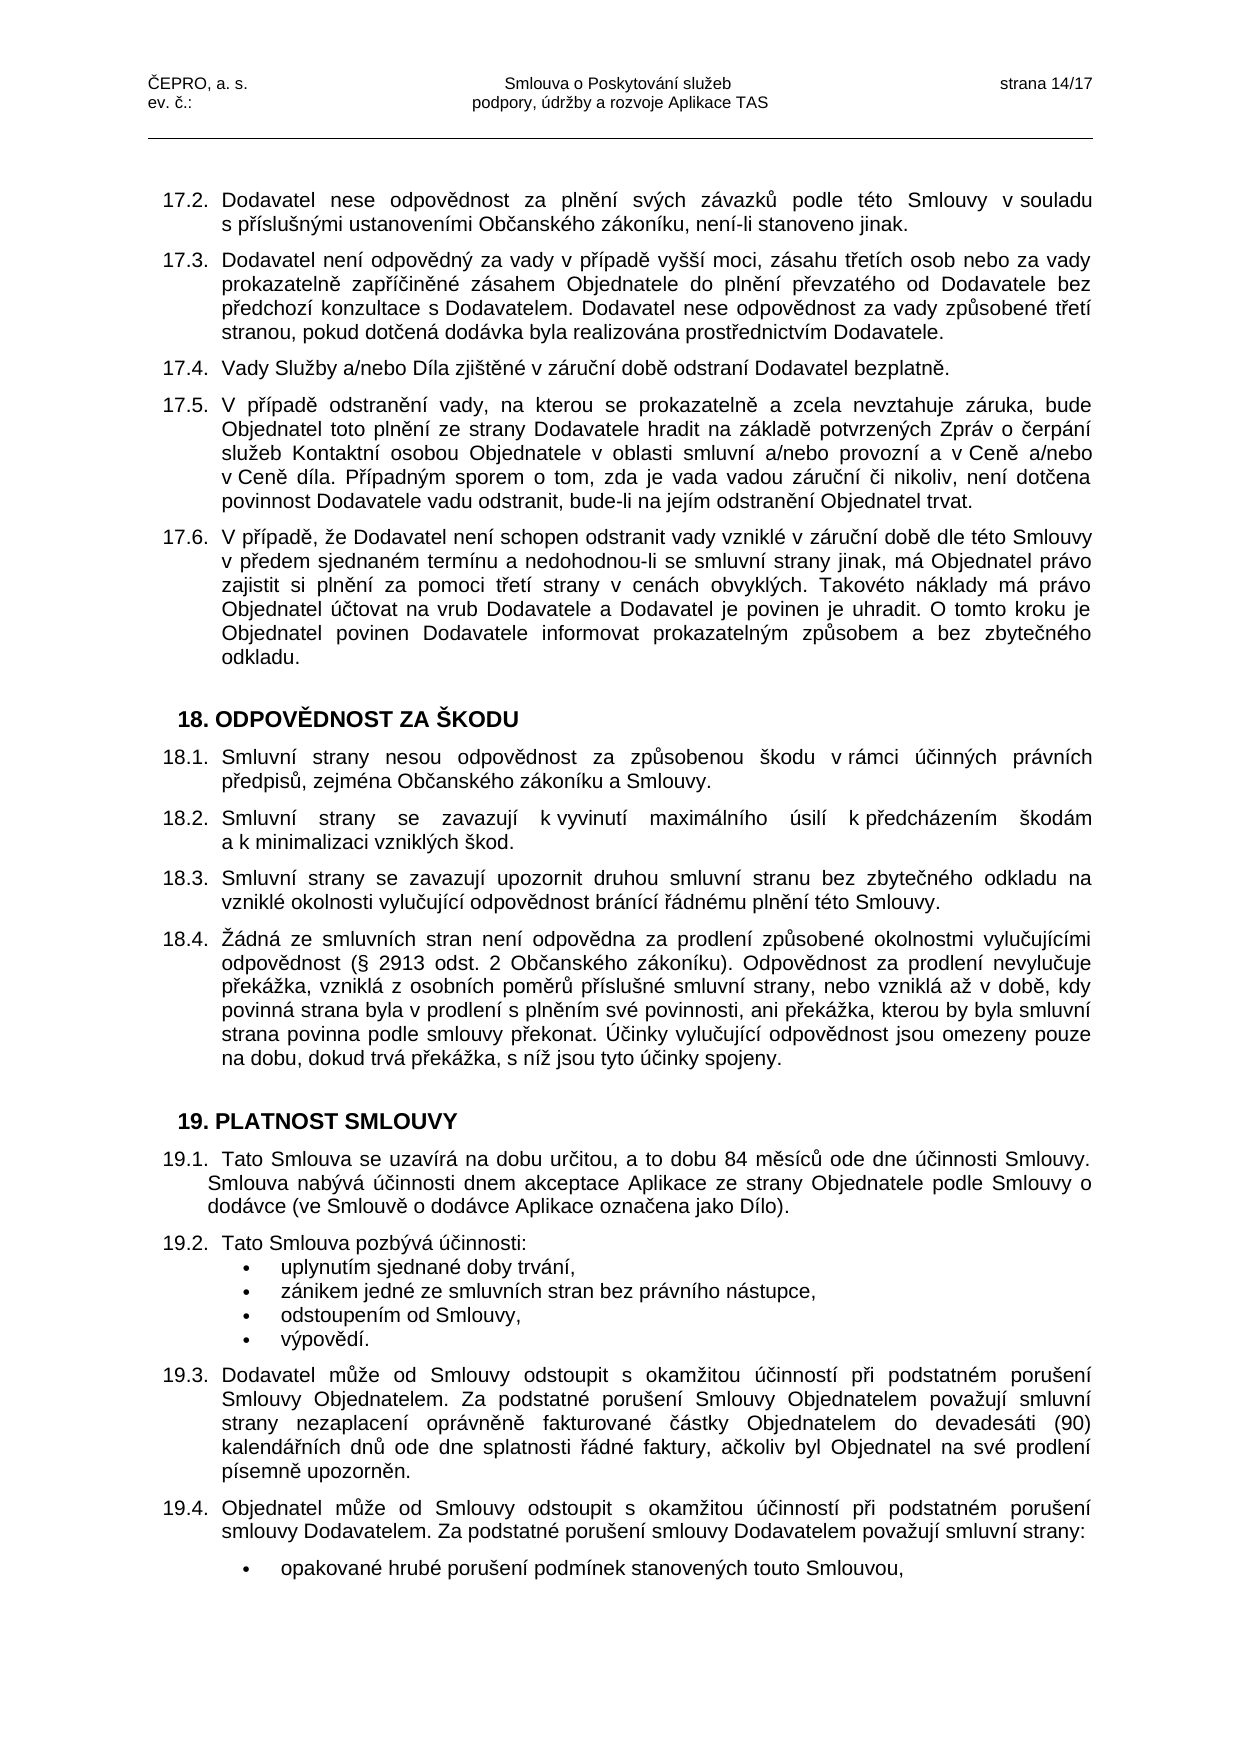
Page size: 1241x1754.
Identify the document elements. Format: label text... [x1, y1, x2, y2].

text Dodavatel nese odpovědnost za plnění svých závazků podle této Smlouvy v souladu s příslušnými ustanoveními Občanského zákoníku, není-li stanoveno jinak. [162, 187, 1093, 235]
text V případě, že Dodavatel není schopen odstranit vady vzniklé v záruční době dle této Smlouvy v předem sjednaném termínu a nedohodnou-li se smluvní strany jinak, má Objednatel právo zajistit si plnění za pomoci třetí strany v cenách obvyklých. Takovéto náklady má právo Objednatel účtovat na vrub Dodavatele a Dodavatel je povinen je uhradit. O tomto kroku je Objednatel povinen Dodavatele informovat prokazatelným způsobem a bez zbytečného odkladu. [162, 525, 1093, 669]
text Tato Smlouva pozbývá účinnosti: [162, 1231, 1093, 1255]
text V případě odstranění vady, na kterou se prokazatelně a zcela nevztahuje záruka, bude Objednatel toto plnění ze strany Dodavatele hradit na základě potvrzených Zpráv o čerpání služeb Kontaktní osobou Objednatele v oblasti smluvní a/nebo provozní a v Ceně a/nebo v Ceně díla. Případným sporem o tom, zda je vada vadou záruční či nikoliv, není dotčena povinnost Dodavatele vadu odstranit, bude-li na jejím odstranění Objednatel trvat. [162, 393, 1093, 512]
list výpovědí. [243, 1327, 1093, 1351]
text Dodavatel není odpovědný za vady v případě vyšší moci, zásahu třetích osob nebo za vady prokazatelně zapříčiněné zásahem Objednatele do plnění převzatého od Dodavatele bez předchozí konzultace s Dodavatelem. Dodavatel nese odpovědnost za vady způsobené třetí stranou, pokud dotčená dodávka byla realizována prostřednictvím Dodavatele. [162, 248, 1093, 344]
subtitle ODPOVĚDNOST ZA ŠKODU [177, 706, 1093, 733]
text Smluvní strany se zavazují k vyvinutí maximálního úsilí k předcházením škodám a k minimalizaci vzniklých škod. [162, 806, 1093, 853]
list odstoupením od Smlouvy, [243, 1303, 1093, 1327]
text Smluvní strany nesou odpovědnost za způsobenou škodu v rámci účinných právních předpisů, zejména Občanského zákoníku a Smlouvy. [162, 745, 1093, 793]
text Tato Smlouva se uzavírá na dobu určitou, a to dobu 84 měsíců ode dne účinnosti Smlouvy. Smlouva nabývá účinnosti dnem akceptace Aplikace ze strany Objednatele podle Smlouvy o dodávce (ve Smlouvě o dodávce Aplikace označena jako Dílo). [162, 1146, 1093, 1218]
text Vady Služby a/nebo Díla zjištěné v záruční době odstraní Dodavatel bezplatně. [162, 356, 1093, 380]
list opakované hrubé porušení podmínek stanovených touto Smlouvou, [243, 1556, 1093, 1580]
text Žádná ze smluvních stran není odpovědna za prodlení způsobené okolnostmi vylučujícími odpovědnost (§ 2913 odst. 2 Občanského zákoníku). Odpovědnost za prodlení nevylučuje překážka, vzniklá z osobních poměrů příslušné smluvní strany, nebo vzniklá až v době, kdy povinná strana byla v prodlení s plněním své povinnosti, ani překážka, kterou by byla smluvní strana povinna podle smlouvy překonat. Účinky vylučující odpovědnost jsou omezeny pouze na dobu, dokud trvá překážka, s níž jsou tyto účinky spojeny. [162, 926, 1093, 1070]
subtitle PLATNOST SMLOUVY [177, 1108, 1093, 1134]
text Smluvní strany se zavazují upozornit druhou smluvní stranu bez zbytečného odkladu na vzniklé okolnosti vylučující odpovědnost bránící řádnému plnění této Smlouvy. [162, 866, 1093, 914]
text Objednatel může od Smlouvy odstoupit s okamžitou účinností při podstatném porušení smlouvy Dodavatelem. Za podstatné porušení smlouvy Dodavatelem považují smluvní strany: [162, 1495, 1093, 1543]
list zánikem jedné ze smluvních stran bez právního nástupce, [243, 1279, 1093, 1303]
text Dodavatel může od Smlouvy odstoupit s okamžitou účinností při podstatném porušení Smlouvy Objednatelem. Za podstatné porušení Smlouvy Objednatelem považují smluvní strany nezaplacení oprávněně fakturované částky Objednatelem do devadesáti (90) kalendářních dnů ode dne splatnosti řádné faktury, ačkoliv byl Objednatel na své prodlení písemně upozorněn. [162, 1363, 1093, 1483]
list uplynutím sjednané doby trvání, [243, 1255, 1093, 1279]
